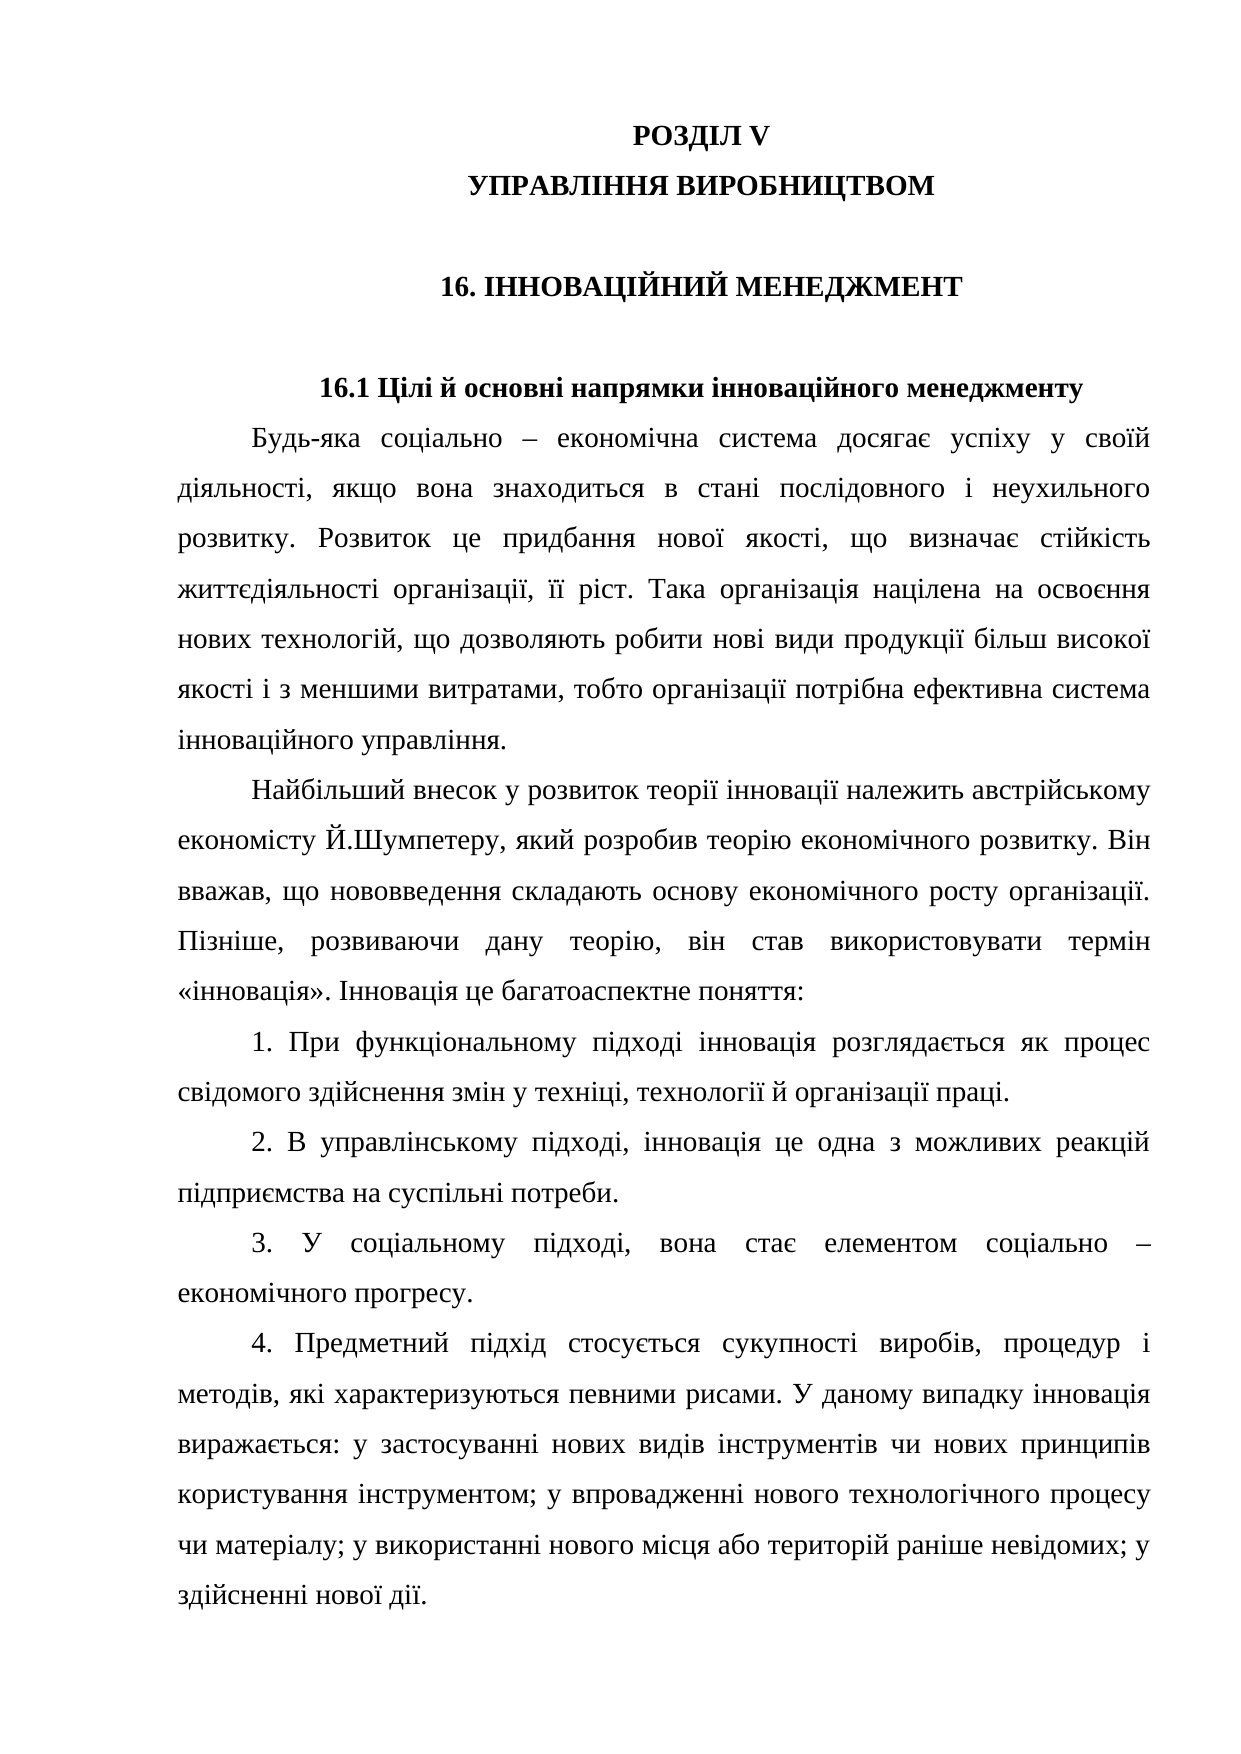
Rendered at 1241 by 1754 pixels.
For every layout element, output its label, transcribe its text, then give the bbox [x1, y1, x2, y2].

text РОЗДІЛ V [177, 118, 1152, 152]
text 16. ІННОВАЦІЙНИЙ МЕНЕДЖМЕНТ [177, 269, 1152, 303]
text Будь-яка соціально – економічна система досягає успіху у своїй діяльності, якщо вона знаходиться в стані послідовного і неухильного розвитку. Розвиток це придбання нової якості, що визначає стійкість життєдіяльності організації, її ріст. Така організація націлена на освоєння нових технологій, що дозволяють робити нові види продукції більш високої якості і з меншими витратами, тобто організації потрібна ефективна система інноваційного управління. [177, 420, 1152, 755]
text 2. В управлінському підході, інновація це одна з можливих реакцій підприємства на суспільні потреби. [177, 1124, 1152, 1208]
text УПРАВЛІННЯ ВИРОБНИЦТВОМ [177, 168, 1152, 202]
text 1. При функціональному підході інновація розглядається як процес свідомого здійснення змін у техніці, технології й організації праці. [177, 1024, 1152, 1108]
text 16.1 Цілі й основні напрямки інноваційного менеджменту [177, 370, 1152, 403]
text Найбільший внесок у розвиток теорії інновації належить австрійському економісту Й.Шумпетеру, який розробив теорію економічного розвитку. Він вважав, що нововведення складають основу економічного росту організації. Пізніше, розвиваючи дану теорію, він став використовувати термін «інновація». Інновація це багатоаспектне поняття: [177, 772, 1152, 1007]
text 4. Предметний підхід стосується сукупності виробів, процедур і методів, які характеризуються певними рисами. У даному випадку інновація виражається: у застосуванні нових видів інструментів чи нових принципів користування інструментом; у впровадженні нового технологічного процесу чи матеріалу; у використанні нового місця або територій раніше невідомих; у здійсненні нової дії. [177, 1326, 1152, 1611]
text 3. У соціальному підході, вона стає елементом соціально – економічного прогресу. [177, 1225, 1152, 1309]
